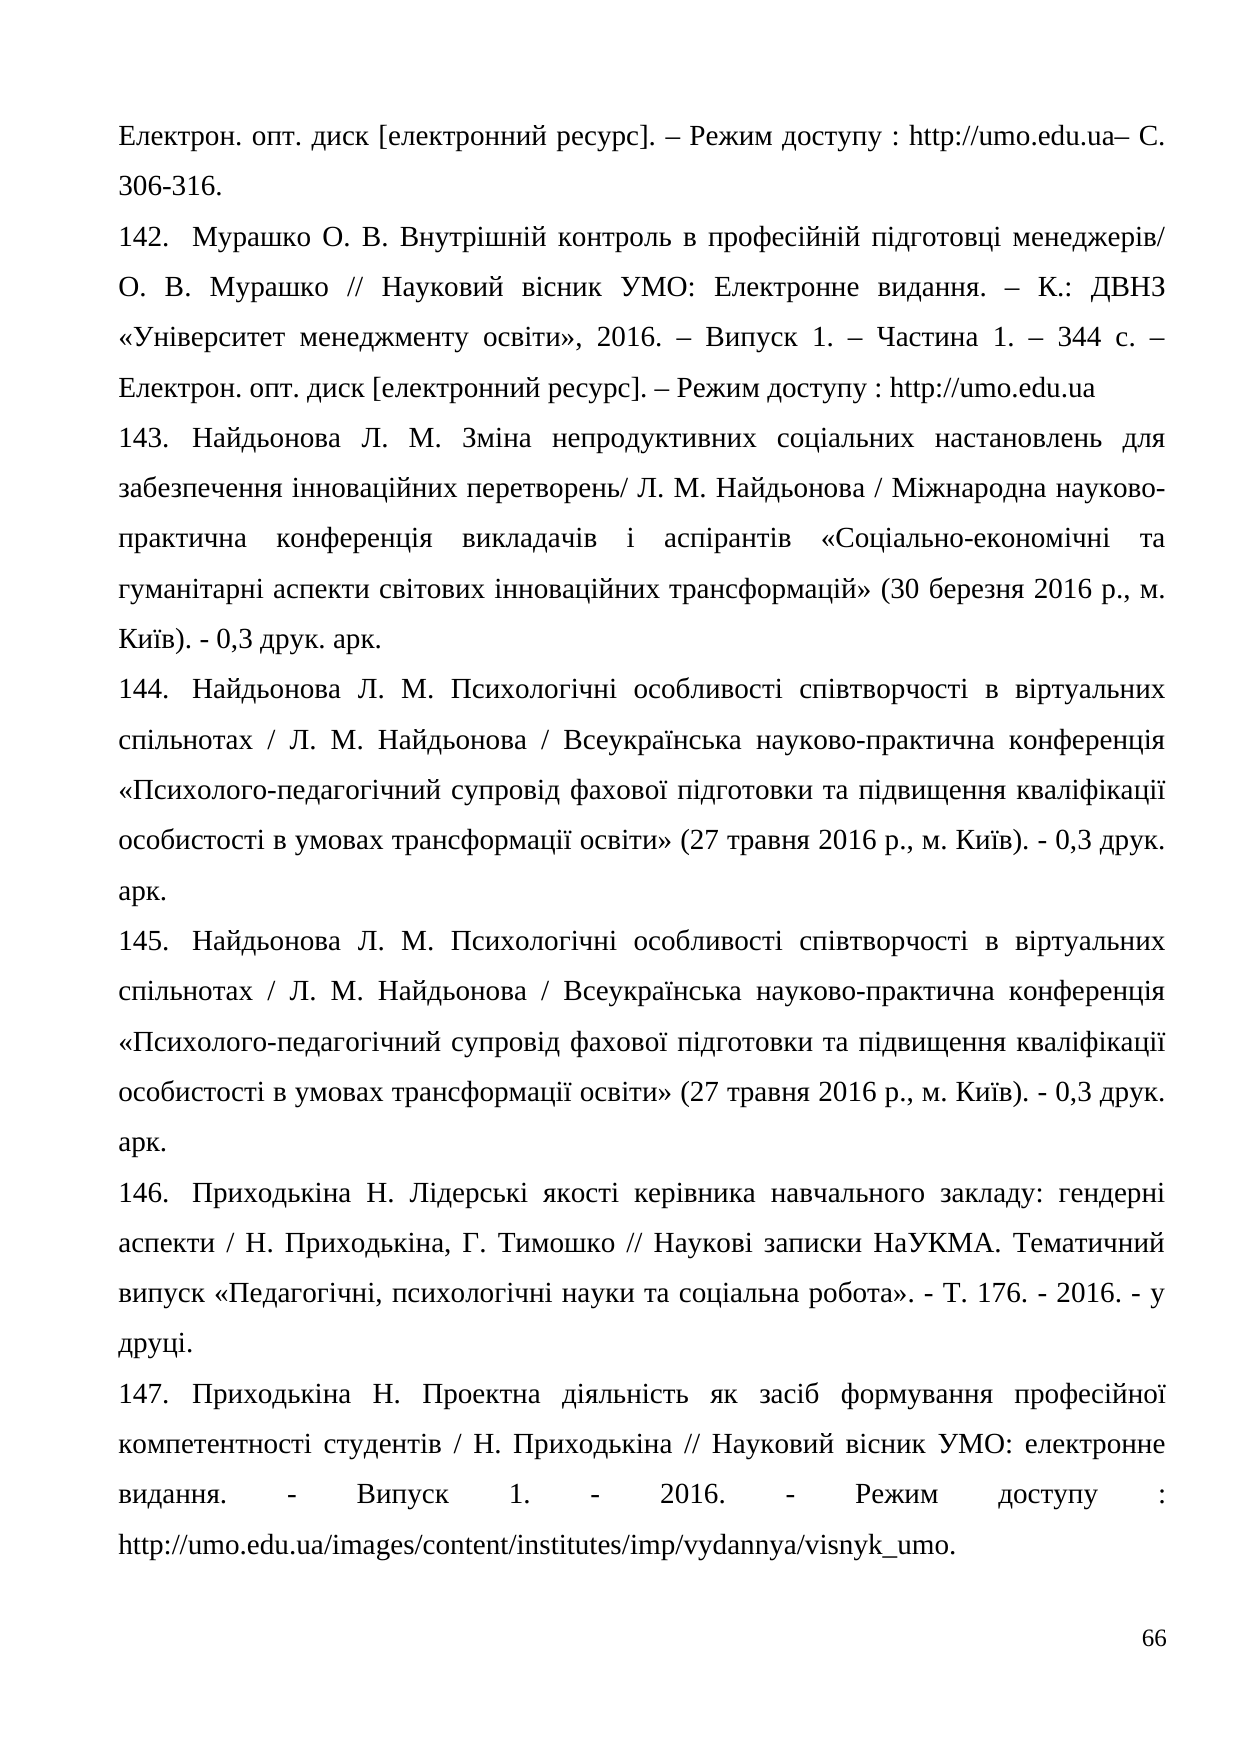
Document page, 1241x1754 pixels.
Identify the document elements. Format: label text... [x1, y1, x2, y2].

list Найдьонова Л. М. Психологічні особливості співтворчості в віртуальних спільнотах / Л. М. Найдьонова / Всеукраїнська науково-практична конференція «Психолого-педагогічний супровід фахової підготовки та підвищення кваліфікації особистості в умовах трансформації освіти» (27 травня 2016 р., м. Київ). - 0,3 друк. арк. [118, 923, 1167, 1158]
list Приходькіна Н. Лідерські якості керівника навчального закладу: гендерні аспекти / Н. Приходькіна, Г. Тимошко // Наукові записки НаУКМА. Тематичний випуск «Педагогічні, психологічні науки та соціальна робота». - Т. 176. - 2016. - у друці. [118, 1175, 1167, 1359]
list Найдьонова Л. М. Психологічні особливості співтворчості в віртуальних спільнотах / Л. М. Найдьонова / Всеукраїнська науково-практична конференція «Психолого-педагогічний супровід фахової підготовки та підвищення кваліфікації особистості в умовах трансформації освіти» (27 травня 2016 р., м. Київ). - 0,3 друк. арк. [118, 672, 1167, 906]
list Приходькіна Н. Проектна діяльність як засіб формування професійної компетентності студентів / Н. Приходькіна // Науковий вісник УМО: електронне видання. - Випуск 1. - 2016. - Режим доступу : http://umo.edu.ua/images/content/institutes/imp/vydannya/visnyk_umo. [118, 1376, 1167, 1560]
list Мурашко О. В. Внутрішній контроль в професійній підготовці менеджерів/ О. В. Мурашко // Науковий вісник УМО: Електронне видання. – К.: ДВНЗ «Університет менеджменту освіти», 2016. – Випуск 1. – Частина 1. – 344 с. – Електрон. опт. диск [електронний ресурс]. – Режим доступу : http://umo.edu.ua [118, 219, 1167, 403]
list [118, 118, 1167, 202]
list Найдьонова Л. М. Зміна непродуктивних соціальних настановлень для забезпечення інноваційних перетворень/ Л. М. Найдьонова / Міжнародна науково-практична конференція викладачів і аспірантів «Соціально-економічні та гуманітарні аспекти світових інноваційних трансформацій» (30 березня 2016 р., м. Київ). - 0,3 друк. арк. [118, 420, 1167, 655]
